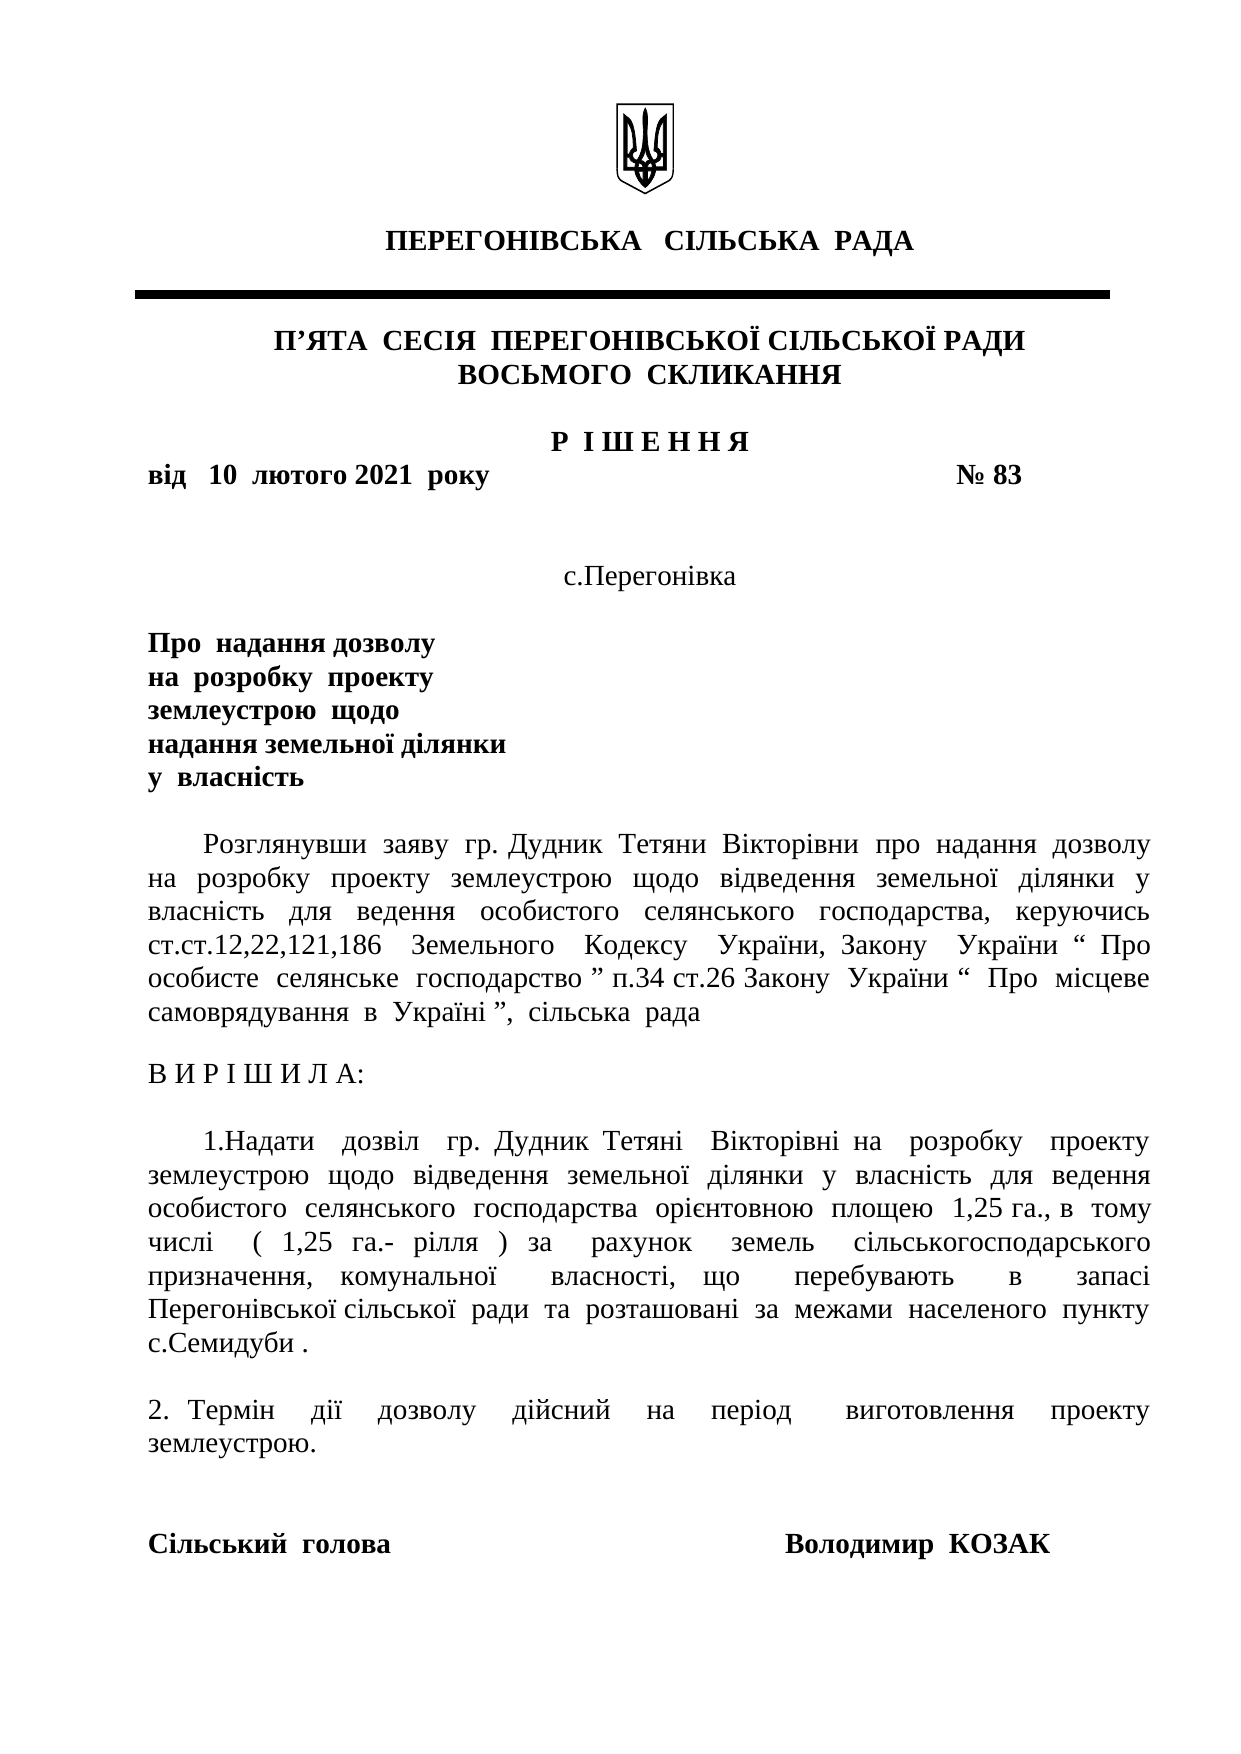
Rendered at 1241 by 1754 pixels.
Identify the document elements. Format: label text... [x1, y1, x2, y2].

text с.Перегонівка [148, 558, 1152, 592]
text П’ЯТА СЕСІЯ ПЕРЕГОНІВСЬКОЇ СІЛЬСЬКОЇ РАДИ [148, 323, 1152, 357]
text ВОСЬМОГО СКЛИКАННЯ [148, 357, 1152, 390]
text від 10 лютого 2021 року № 83 [148, 457, 1152, 491]
text ПЕРЕГОНІВСЬКА СІЛЬСЬКА РАДА [148, 223, 1152, 256]
text Про надання дозволу [148, 625, 1152, 659]
text 2. Термін дії дозволу дійсний на період виготовлення проекту землеустрою. [148, 1392, 1152, 1459]
text землеустрою щодо [148, 692, 1152, 726]
text у власність [148, 759, 1152, 793]
text на розробку проекту [148, 659, 1152, 692]
text Сільський голова Володимир КОЗАК [148, 1526, 1152, 1559]
text В И Р І Ш И Л А: [148, 1056, 1152, 1090]
text Розглянувши заяву гр. Дудник Тетяни Вікторівни про надання дозволу на розробку проекту землеустрою щодо відведення земельної ділянки у власність для ведення особистого селянського господарства, керуючись ст.ст.12,22,121,186 Земельного Кодексу України, Закону України “ Про особисте селянське господарство ” п.34 ст.26 Закону України “ Про місцеве самоврядування в Україні ”, сільська рада [148, 826, 1152, 1028]
text 1.Надати дозвіл гр. Дудник Тетяні Вікторівні на розробку проекту землеустрою щодо відведення земельної ділянки у власність для ведення особистого селянського господарства орієнтовною площею 1,25 га., в тому числі ( 1,25 га.- рілля ) за рахунок земель сільськогосподарського призначення, комунальної власності, що перебувають в запасі Перегонівської сільської ради та розташовані за межами населеного пункту с.Семидуби . [148, 1123, 1152, 1358]
text надання земельної ділянки [148, 726, 1152, 759]
text Р І Ш Е Н Н Я [148, 424, 1152, 457]
